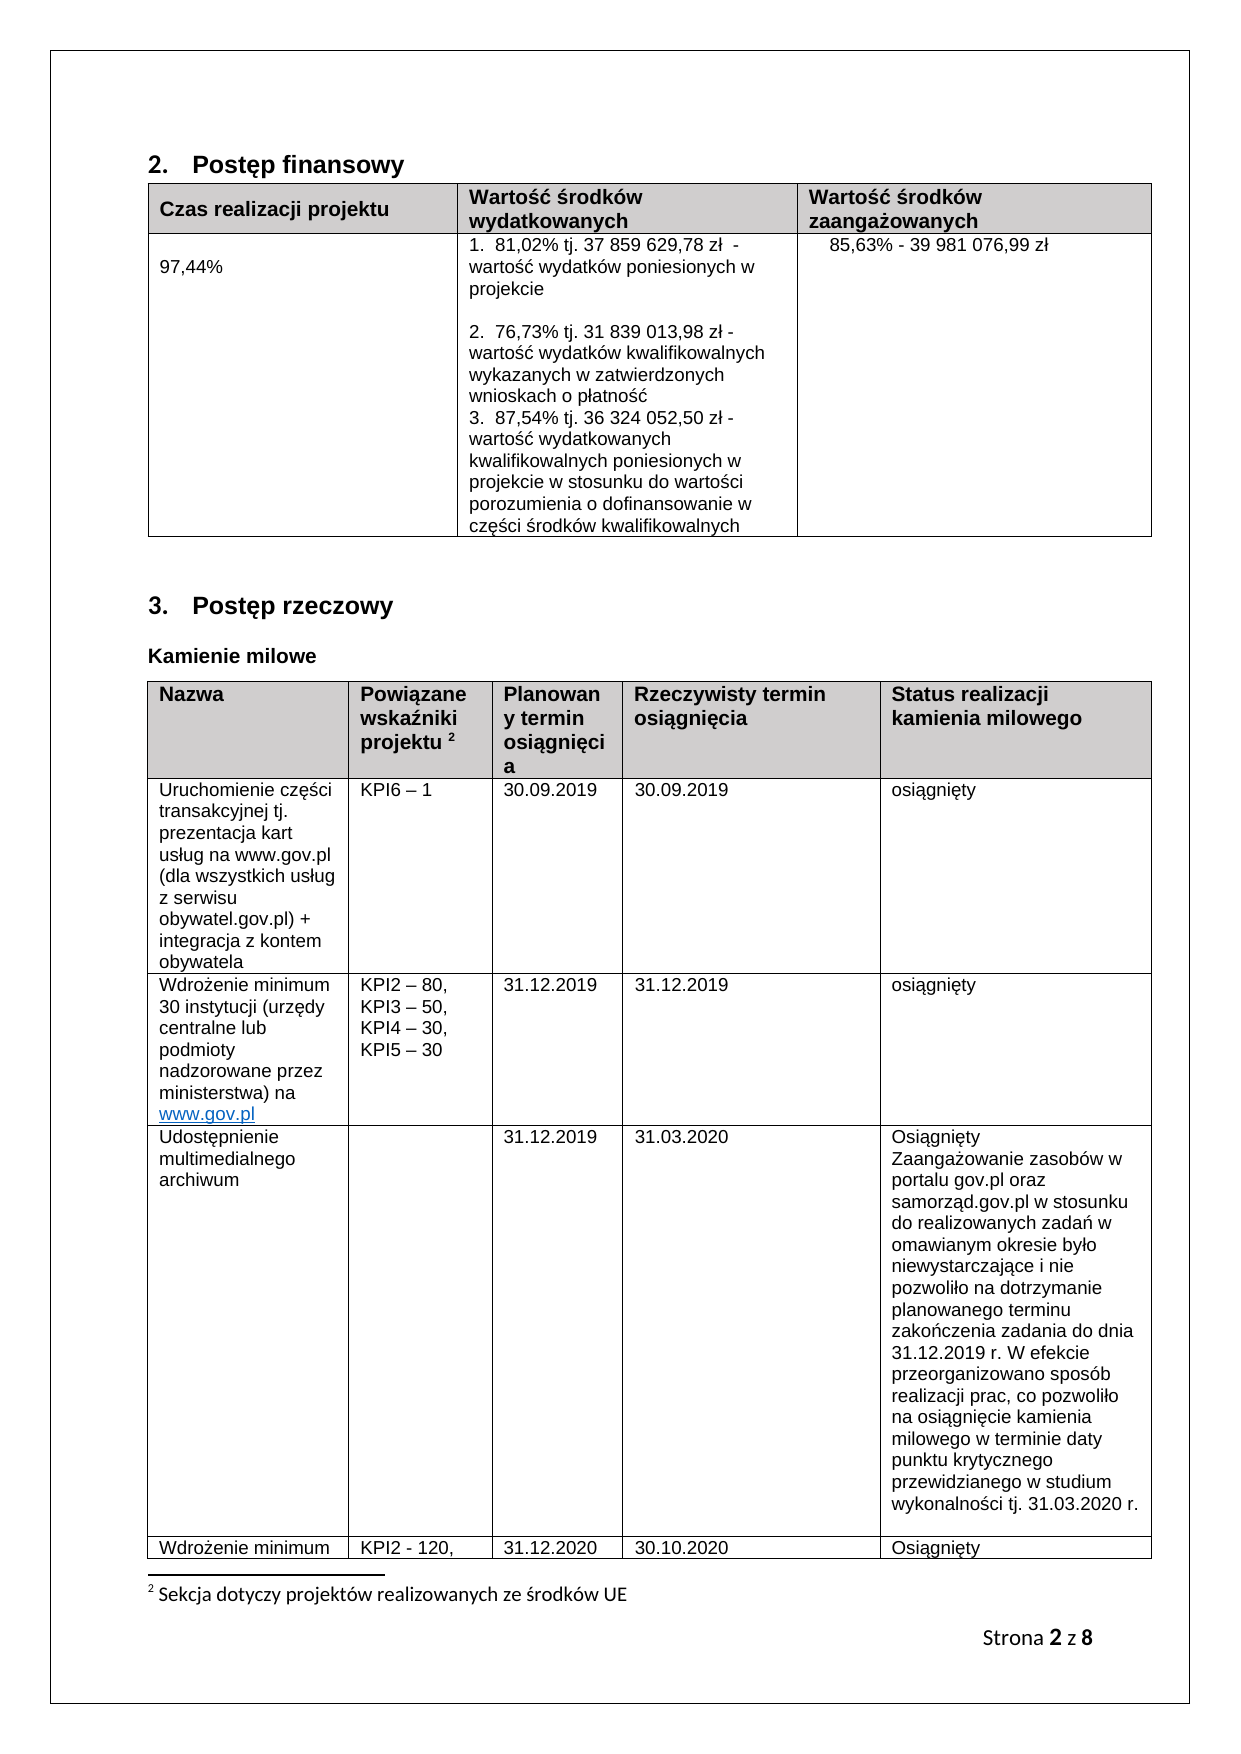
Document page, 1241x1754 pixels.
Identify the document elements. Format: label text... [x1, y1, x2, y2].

table_cell 30.10.2020 [623, 1537, 880, 1558]
table_cell 31.03.2020 [623, 1126, 880, 1536]
table_header Powiązane wskaźniki projektu [349, 682, 492, 778]
table_cell KPI6 – 1 [349, 779, 492, 973]
table_cell Osiągnięty [881, 1537, 1151, 1558]
table_cell 31.12.2019 [493, 974, 622, 1125]
table_cell 31.12.2019 [623, 974, 880, 1125]
table_cell Udostępnienie multimedialnego archiwum [148, 1126, 348, 1536]
table_header Rzeczywisty termin osiągnięcia [623, 682, 880, 778]
table_cell 97,44% [149, 234, 457, 536]
table_header Wartość środków zaangażowanych [798, 184, 1151, 233]
table_cell Osiągnięty Zaangażowanie zasobów w portalu gov.pl oraz samorząd.gov.pl w stosunku do realizowanych zadań w omawianym okresie było niewystarczające i nie pozwoliło na dotrzymanie planowanego terminu zakończenia zadania do dnia 31.12.2019 r. W efekcie przeorganizowano sposób realizacji prac, co pozwoliło na osiągnięcie kamienia milowego w terminie daty punktu krytycznego przewidzianego w studium wykonalności tj. 31.03.2020 r. [881, 1126, 1151, 1536]
subtitle Postęp finansowy [148, 147, 1093, 181]
table_cell Wdrożenie minimum 30 instytucji (urzędy centralne lub podmioty nadzorowane przez ministerstwa) na www.gov.pl [148, 974, 348, 1125]
table_cell [349, 1126, 492, 1536]
table_cell osiągnięty [881, 974, 1151, 1125]
text Kamienie milowe [148, 644, 1093, 668]
table_cell 1. 81,02% tj. 37 859 629,78 zł - wartość wydatków poniesionych w projekcie 2. 76,73% tj. 31 839 013,98 zł - wartość wydatków kwalifikowalnych wykazanych w zatwierdzonych wnioskach o płatność 3. 87,54% tj. 36 324 052,50 zł - wartość wydatkowanych kwalifikowalnych poniesionych w projekcie w stosunku do wartości porozumienia o dofinansowanie w części środków kwalifikowalnych [458, 234, 797, 536]
table_header Nazwa [148, 682, 348, 778]
table_header Status realizacji kamienia milowego [881, 682, 1151, 778]
table_header Planowany termin osiągnięcia [493, 682, 622, 778]
table_cell osiągnięty [881, 779, 1151, 973]
table_cell Uruchomienie części transakcyjnej tj. prezentacja kart usług na www.gov.pl (dla wszystkich usług z serwisu obywatel.gov.pl) + integracja z kontem obywatela [148, 779, 348, 973]
table_cell 31.12.2020 [493, 1537, 622, 1558]
table_header Czas realizacji projektu [149, 184, 457, 233]
table_cell KPI2 – 80, KPI3 – 50, KPI4 – 30, KPI5 – 30 [349, 974, 492, 1125]
table_cell 85,63% - 39 981 076,99 zł [798, 234, 1151, 536]
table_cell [349, 1537, 492, 1558]
table_cell 30.09.2019 [493, 779, 622, 973]
subtitle Postęp rzeczowy [148, 588, 1093, 621]
table_header Wartość środków wydatkowanych [458, 184, 797, 233]
table_cell 30.09.2019 [623, 779, 880, 973]
table_cell 31.12.2019 [493, 1126, 622, 1536]
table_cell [148, 1537, 348, 1558]
